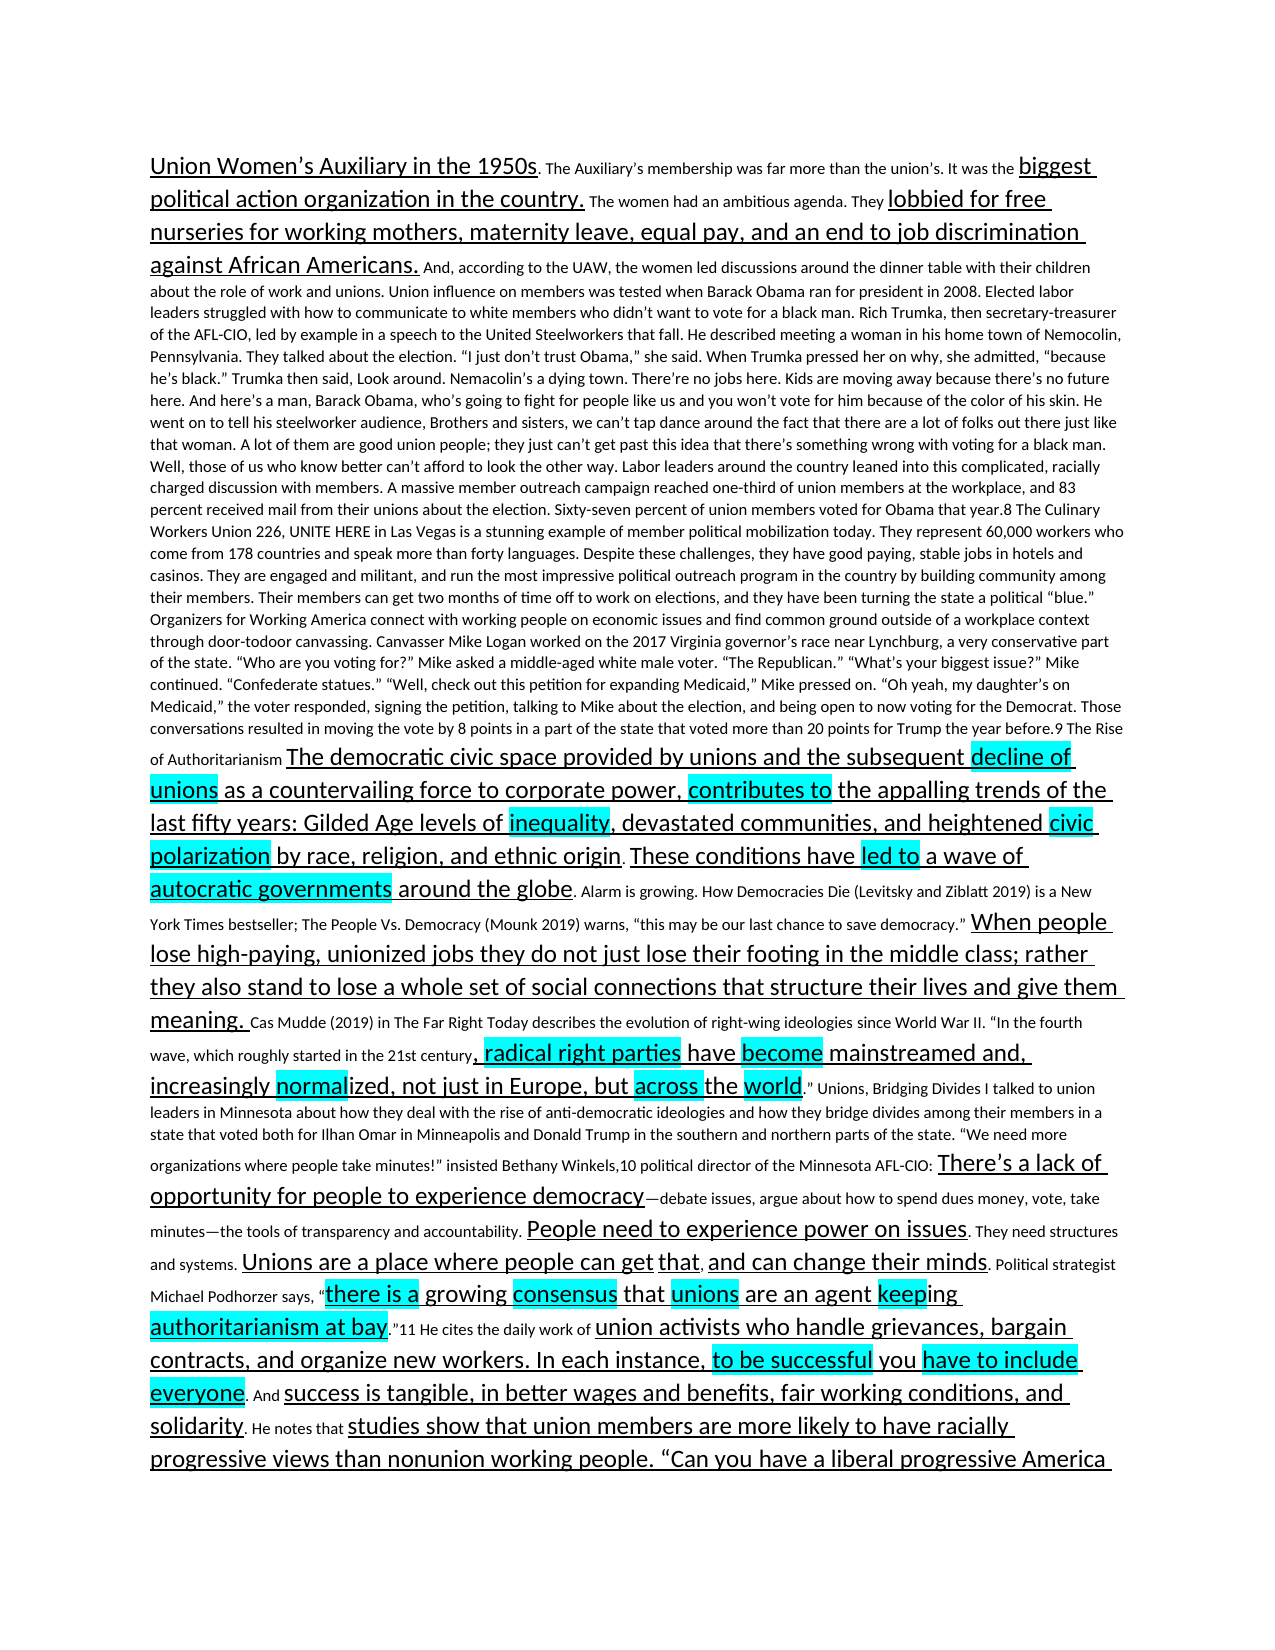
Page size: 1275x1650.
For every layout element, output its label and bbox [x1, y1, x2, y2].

text [150, 150, 1125, 998]
text [150, 999, 1125, 1474]
